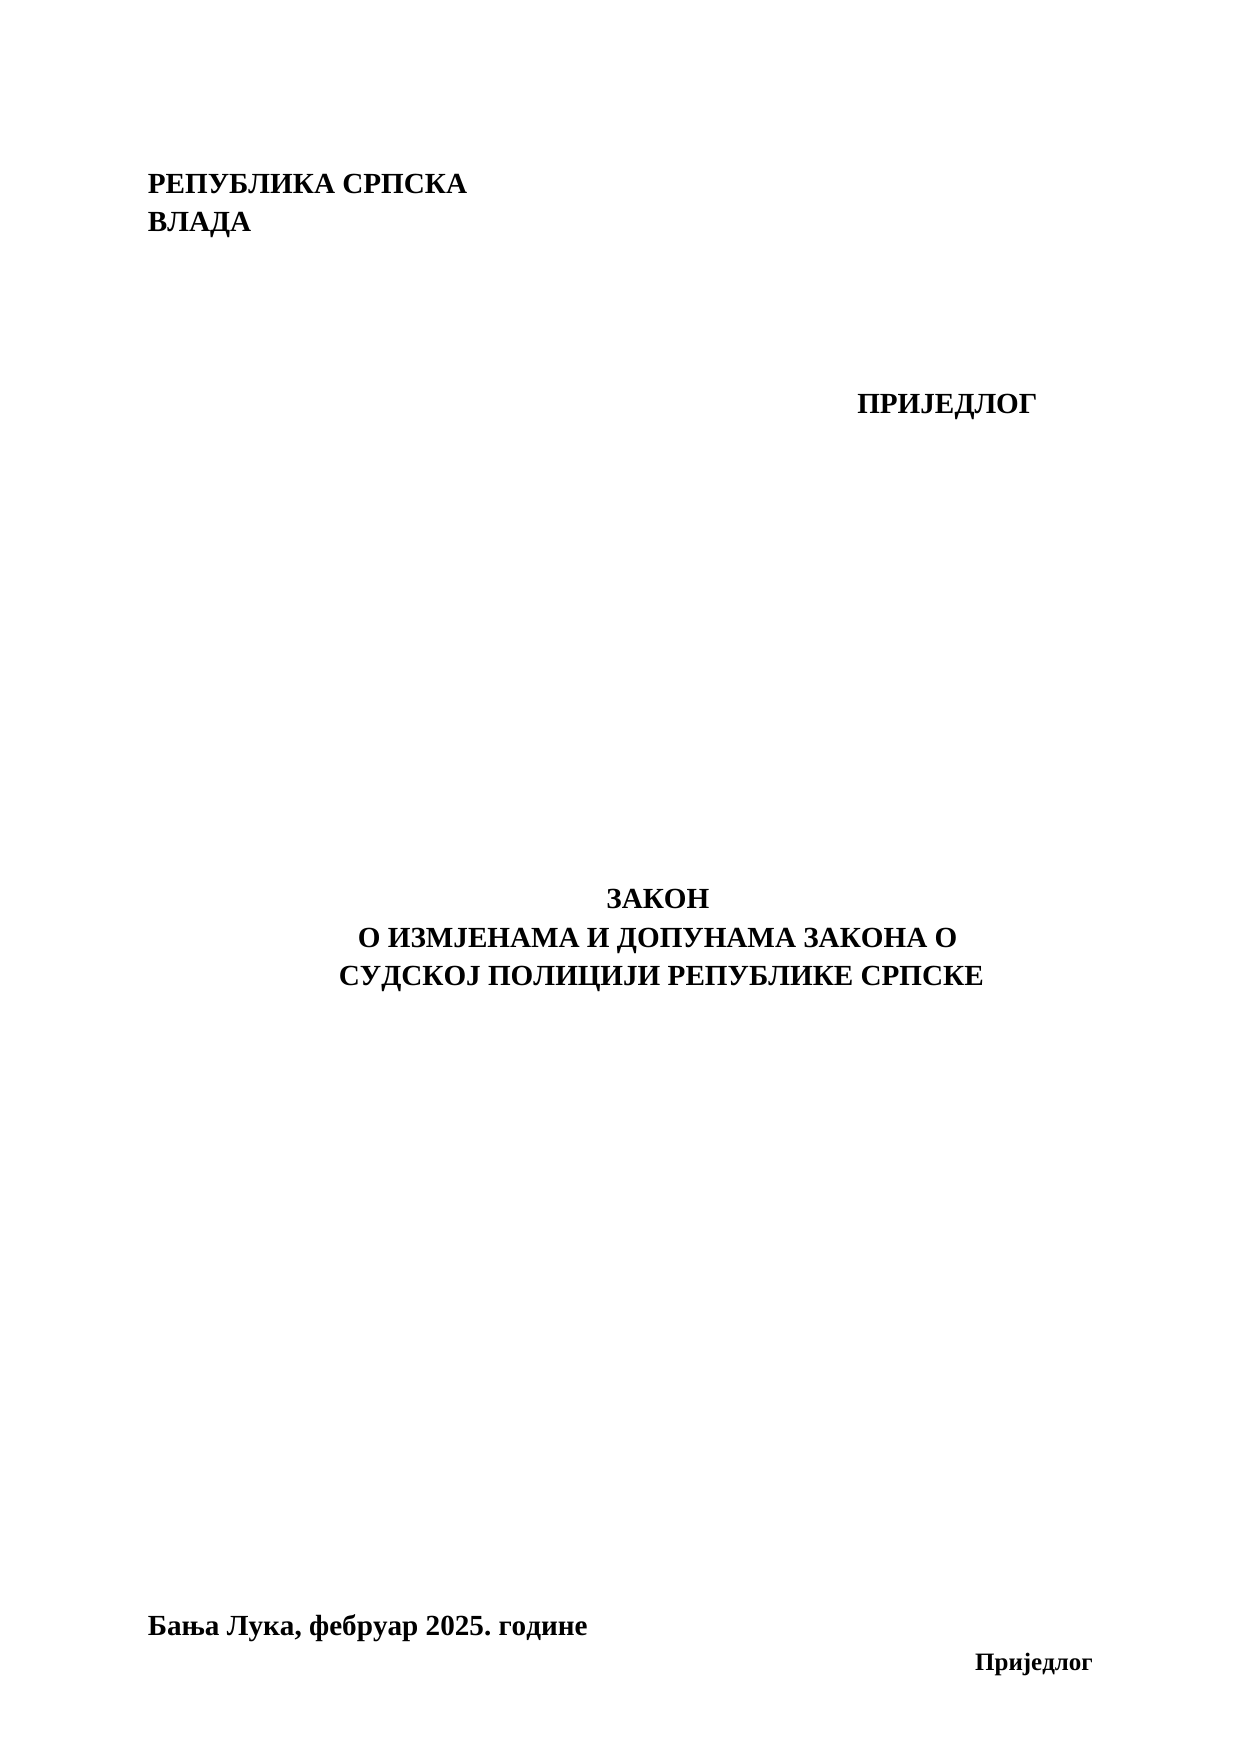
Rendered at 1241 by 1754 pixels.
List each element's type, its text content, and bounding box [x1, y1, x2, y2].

text ЗАКОН [148, 881, 1093, 915]
text РЕПУБЛИКА СРПСКА [148, 166, 1093, 199]
text СУДСКОЈ ПОЛИЦИЈИ РЕПУБЛИКЕ СРПСКЕ [148, 958, 1093, 992]
text Приједлог [148, 1647, 1093, 1676]
text Бања Лука, фебруар 2025. године [148, 1608, 1093, 1642]
text ПРИЈЕДЛОГ [148, 386, 1093, 419]
text О ИЗМЈЕНАМА И ДОПУНАМА ЗАКОНА О [148, 920, 1093, 953]
text ВЛАДА [148, 204, 1093, 238]
